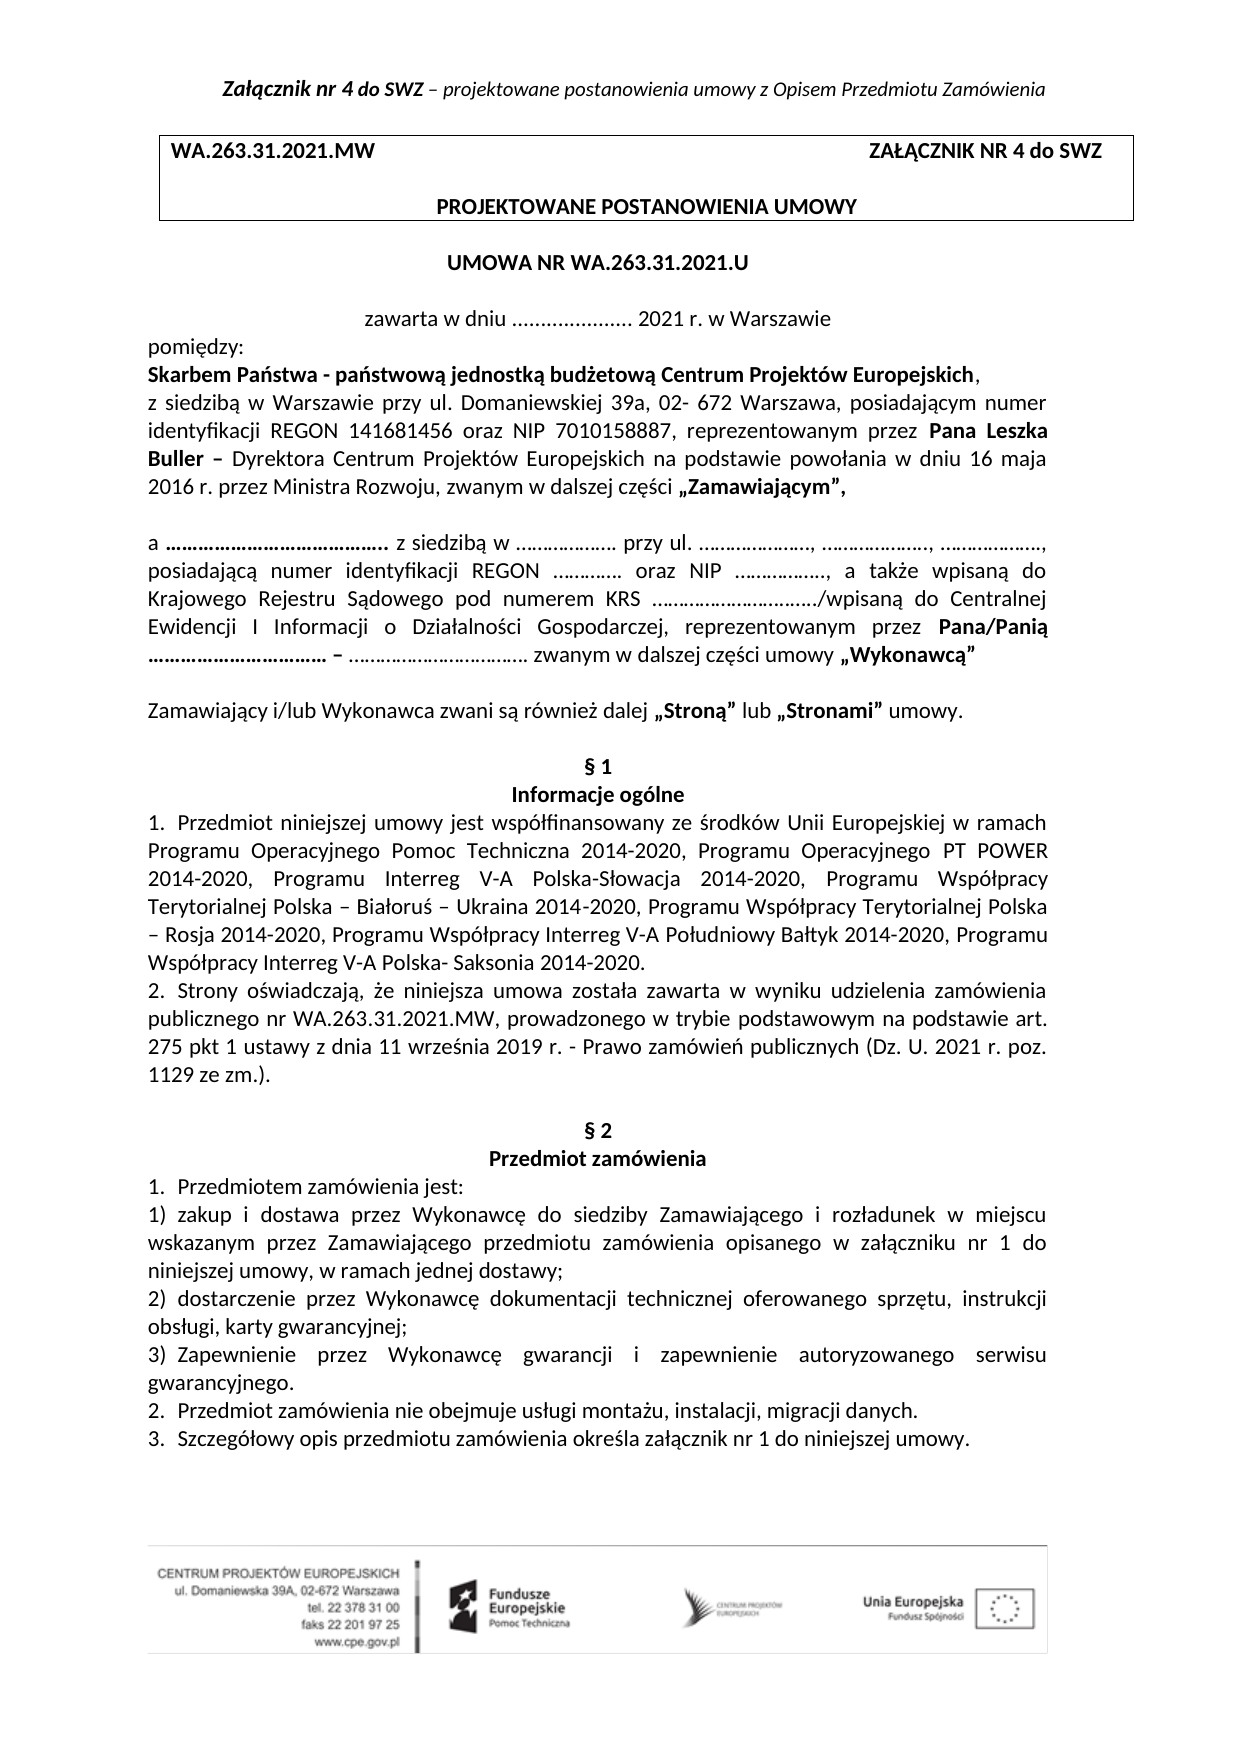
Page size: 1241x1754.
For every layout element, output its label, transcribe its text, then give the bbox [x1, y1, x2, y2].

list Przedmiotem zamówienia jest: [148, 1172, 1048, 1200]
picture [147, 1545, 1049, 1655]
text UMOWA NR WA.263.31.2021.U [148, 248, 1048, 276]
list zakup i dostawa przez Wykonawcę do siedziby Zamawiającego i rozładunek w miejscu wskazanym przez Zamawiającego przedmiotu zamówienia opisanego w załączniku nr 1 do niniejszej umowy, w ramach jednej dostawy; [148, 1200, 1048, 1284]
list Zapewnienie przez Wykonawcę gwarancji i zapewnienie autoryzowanego serwisu gwarancyjnego. [148, 1341, 1048, 1397]
text § 2 [148, 1116, 1048, 1144]
list Przedmiot zamówienia nie obejmuje usługi montażu, instalacji, migracji danych. [148, 1397, 1048, 1424]
list Strony oświadczają, że niniejsza umowa została zawarta w wyniku udzielenia zamówienia publicznego nr WA.263.31.2021.MW, prowadzonego w trybie podstawowym na podstawie art. 275 pkt 1 ustawy z dnia 11 września 2019 r. - Prawo zamówień publicznych (Dz. U. 2021 r. poz. 1129 ze zm.). [148, 976, 1048, 1088]
text Załącznik nr 4 do SWZ – projektowane postanowienia umowy z Opisem Przedmiotu Zamówienia [148, 74, 1048, 102]
text Przedmiot zamówienia [148, 1144, 1048, 1172]
table_header WA.263.31.2021.MW ZAŁĄCZNIK NR 4 do SWZ [160, 136, 1133, 192]
list dostarczenie przez Wykonawcę dokumentacji technicznej oferowanego sprzętu, instrukcji obsługi, karty gwarancyjnej; [148, 1284, 1048, 1341]
text a ………………………………….. z siedzibą w ………………. przy ul. …………………, ……………….., ………………., posiadającą numer identyfikacji REGON …………. oraz NIP …………….., a także wpisaną do Krajowego Rejestru Sądowego pod numerem KRS ……………………..…../wpisaną do Centralnej Ewidencji I Informacji o Działalności Gospodarczej, reprezentowanym przez Pana/Panią …………………………… – ……………………………. zwanym w dalszej części umowy „Wykonawcą” [148, 528, 1048, 668]
text z siedzibą w Warszawie przy ul. Domaniewskiej 39a, 02- 672 Warszawa, posiadającym numer identyfikacji REGON 141681456 oraz NIP 7010158887, reprezentowanym przez Pana Leszka Buller – Dyrektora Centrum Projektów Europejskich na podstawie powołania w dniu 16 maja 2016 r. przez Ministra Rozwoju, zwanym w dalszej części „Zamawiającym”, [148, 388, 1048, 500]
table_cell PROJEKTOWANE POSTANOWIENIA UMOWY [160, 192, 1133, 220]
text zawarta w dniu ..................... 2021 r. w Warszawie [148, 304, 1048, 332]
list Przedmiot niniejszej umowy jest współfinansowany ze środków Unii Europejskiej w ramach Programu Operacyjnego Pomoc Techniczna 2014-2020, Programu Operacyjnego PT POWER 2014-2020, Programu Interreg V-A Polska-Słowacja 2014-2020, Programu Współpracy Terytorialnej Polska – Białoruś – Ukraina 2014-2020, Programu Współpracy Terytorialnej Polska – Rosja 2014-2020, Programu Współpracy Interreg V-A Południowy Bałtyk 2014-2020, Programu Współpracy Interreg V-A Polska- Saksonia 2014-2020. [148, 808, 1048, 976]
text Skarbem Państwa - państwową jednostką budżetową Centrum Projektów Europejskich, [148, 360, 1048, 388]
list Szczegółowy opis przedmiotu zamówienia określa załącznik nr 1 do niniejszej umowy. [148, 1424, 1048, 1453]
text Informacje ogólne [148, 780, 1048, 808]
text § 1 [148, 752, 1048, 780]
text Zamawiający i/lub Wykonawca zwani są również dalej „Stroną” lub „Stronami” umowy. [148, 696, 1048, 724]
text pomiędzy: [148, 332, 1048, 360]
